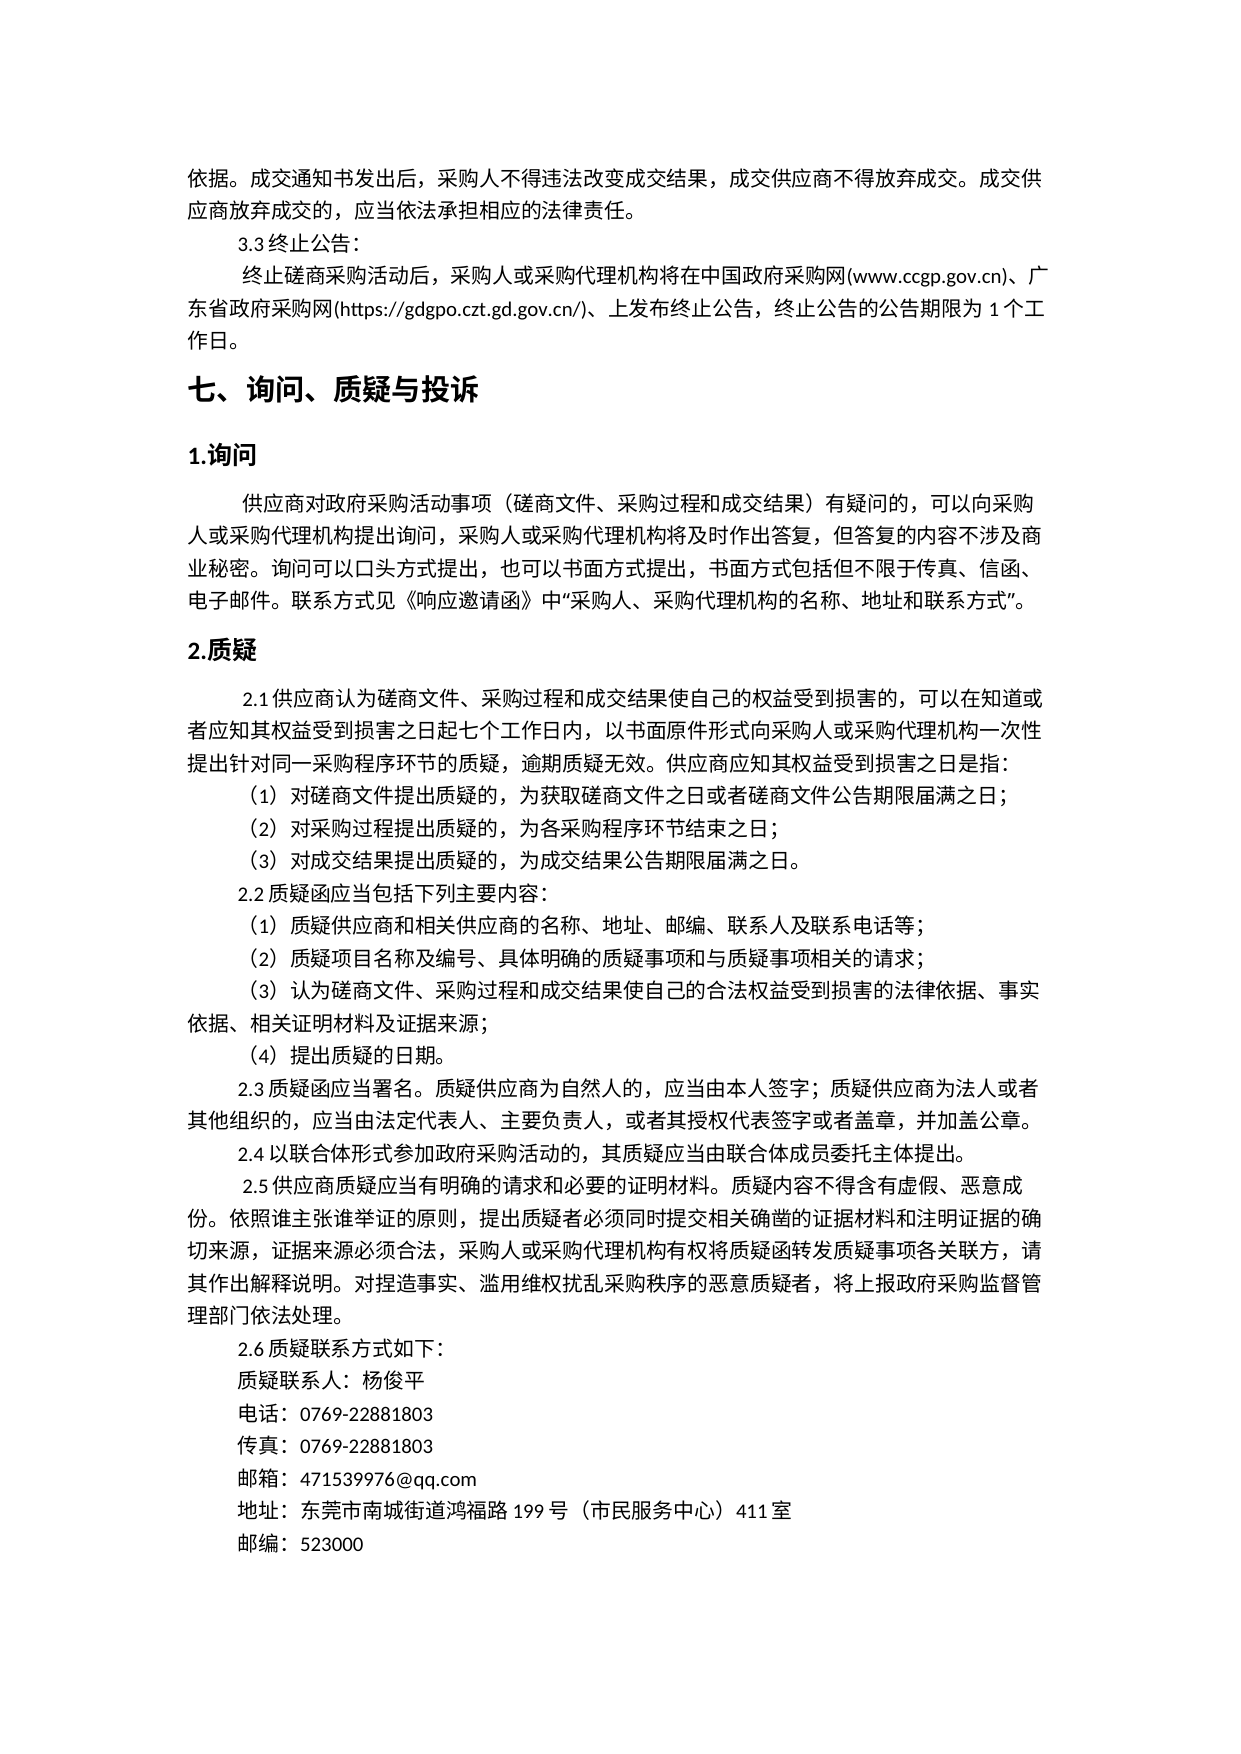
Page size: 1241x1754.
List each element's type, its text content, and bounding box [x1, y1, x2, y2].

text 2.1供应商认为磋商文件、采购过程和成交结果使自己的权益受到损害的，可以在知道或者应知其权益受到损害之日起七个工作日内，以书面原件形式向采购人或采购代理机构一次性提出针对同一采购程序环节的质疑，逾期质疑无效。供应商应知其权益受到损害之日是指： [187, 682, 1053, 779]
text （2）对采购过程提出质疑的，为各采购程序环节结束之日； [187, 812, 1053, 844]
text 七、询问、质疑与投诉 [187, 357, 1053, 422]
text 邮编：523000 [187, 1527, 1053, 1559]
text 2.质疑 [187, 617, 1053, 682]
text （2）质疑项目名称及编号、具体明确的质疑事项和与质疑事项相关的请求； [187, 942, 1053, 974]
text 传真：0769-22881803 [187, 1429, 1053, 1462]
text 2.2质疑函应当包括下列主要内容： [187, 877, 1053, 909]
text 3.3终止公告： [187, 227, 1053, 259]
text （4）提出质疑的日期。 [187, 1039, 1053, 1072]
text 2.6质疑联系方式如下： [187, 1332, 1053, 1364]
text （3）对成交结果提出质疑的，为成交结果公告期限届满之日。 [187, 844, 1053, 877]
text 1.询问 [187, 422, 1053, 487]
text 2.5供应商质疑应当有明确的请求和必要的证明材料。质疑内容不得含有虚假、恶意成份。依照谁主张谁举证的原则，提出质疑者必须同时提交相关确凿的证据材料和注明证据的确切来源，证据来源必须合法，采购人或采购代理机构有权将质疑函转发质疑事项各关联方，请其作出解释说明。对捏造事实、滥用维权扰乱采购秩序的恶意质疑者，将上报政府采购监督管理部门依法处理。 [187, 1169, 1053, 1332]
text 终止磋商采购活动后，采购人或采购代理机构将在中国政府采购网(www.ccgp.gov.cn)、广东省政府采购网(https://gdgpo.czt.gd.gov.cn/)、上发布终止公告，终止公告的公告期限为 1 个工作日。 [187, 259, 1053, 357]
text （1）对磋商文件提出质疑的，为获取磋商文件之日或者磋商文件公告期限届满之日； [187, 779, 1053, 812]
text （1）质疑供应商和相关供应商的名称、地址、邮编、联系人及联系电话等； [187, 909, 1053, 942]
text （3）认为磋商文件、采购过程和成交结果使自己的合法权益受到损害的法律依据、事实依据、相关证明材料及证据来源； [187, 974, 1053, 1039]
text 电话：0769-22881803 [187, 1397, 1053, 1429]
text 邮箱：471539976@qq.com [187, 1462, 1053, 1494]
text 2.4以联合体形式参加政府采购活动的，其质疑应当由联合体成员委托主体提出。 [187, 1137, 1053, 1169]
text 供应商对政府采购活动事项（磋商文件、采购过程和成交结果）有疑问的，可以向采购人或采购代理机构提出询问，采购人或采购代理机构将及时作出答复，但答复的内容不涉及商业秘密。询问可以口头方式提出，也可以书面方式提出，书面方式包括但不限于传真、信函、电子邮件。联系方式见《响应邀请函》中“采购人、采购代理机构的名称、地址和联系方式”。 [187, 487, 1053, 617]
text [187, 162, 1053, 227]
text 2.3质疑函应当署名。质疑供应商为自然人的，应当由本人签字；质疑供应商为法人或者其他组织的，应当由法定代表人、主要负责人，或者其授权代表签字或者盖章，并加盖公章。 [187, 1072, 1053, 1137]
text 质疑联系人：杨俊平 [187, 1364, 1053, 1397]
text 地址：东莞市南城街道鸿福路199号（市民服务中心）411室 [187, 1494, 1053, 1527]
